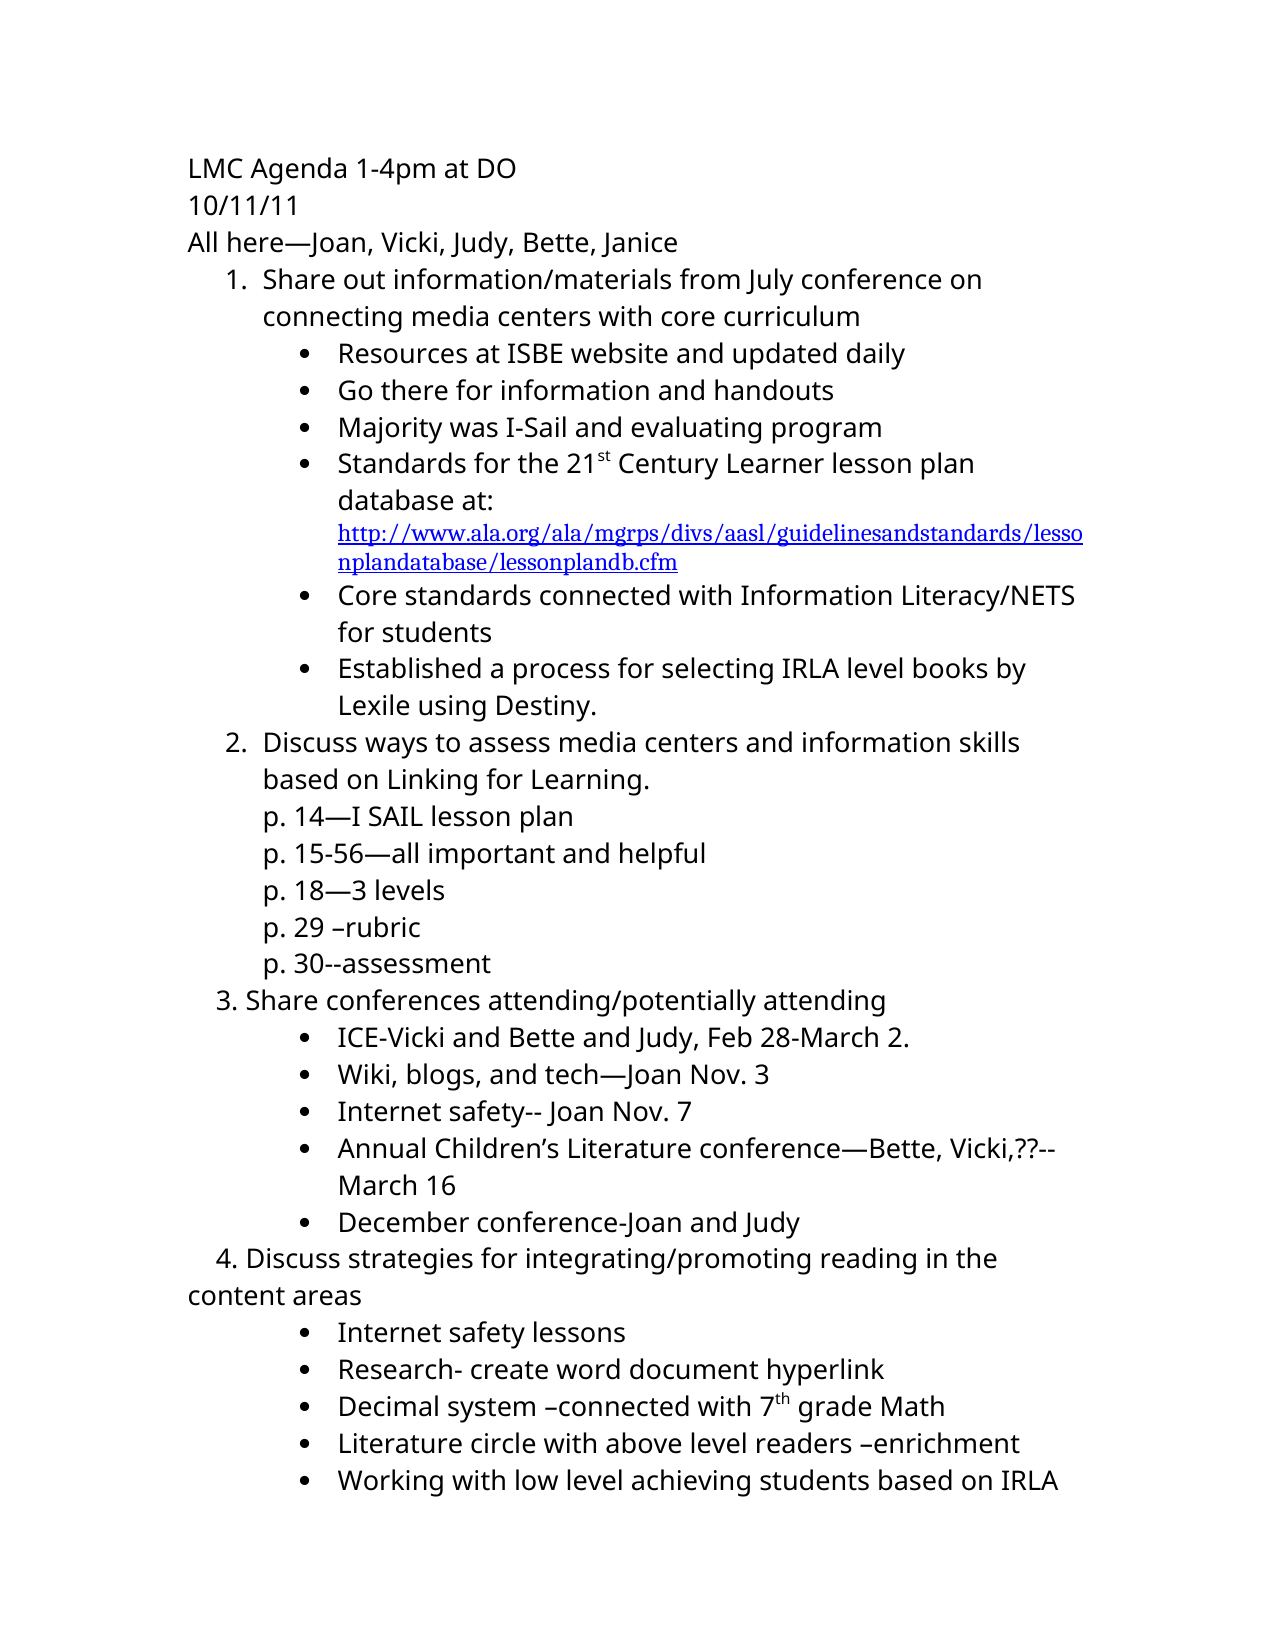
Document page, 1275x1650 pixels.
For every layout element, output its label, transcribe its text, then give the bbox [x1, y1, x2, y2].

text 4. Discuss strategies for integrating/promoting reading in the content areas [187, 1240, 1087, 1314]
list Core standards connected with Information Literacy/NETS for students [300, 576, 1087, 650]
list December conference-Joan and Judy [300, 1203, 1087, 1240]
list Discuss ways to assess media centers and information skills based on Linking for Learning. [225, 724, 1087, 797]
list Majority was I-Sail and evaluating program [300, 408, 1087, 445]
list Share out information/materials from July conference on connecting media centers with core curriculum [225, 261, 1087, 334]
list Established a process for selecting IRLA level books by Lexile using Destiny. [300, 650, 1087, 724]
list Literature circle with above level readers –enrichment [300, 1424, 1087, 1461]
list Internet safety-- Joan Nov. 7 [300, 1092, 1087, 1129]
text 3. Share conferences attending/potentially attending [187, 982, 1087, 1019]
list Working with low level achieving students based on IRLA [300, 1461, 1087, 1498]
list Research- create word document hyperlink [300, 1351, 1087, 1387]
text All here—Joan, Vicki, Judy, Bette, Janice [187, 224, 1087, 261]
list p. 18—3 levels [262, 871, 1087, 908]
list Annual Children’s Literature conference—Bette, Vicki,??--March 16 [300, 1129, 1087, 1203]
list Standards for the 21st Century Learner lesson plan database at: http://www.ala.org/ala/mgrps/divs/aasl/guidelinesandstandards/lessonplandatabase/lessonplandb.cfm [300, 445, 1087, 576]
list p. 14—I SAIL lesson plan [262, 797, 1087, 834]
list Resources at ISBE website and updated daily [300, 334, 1087, 371]
list Go there for information and handouts [300, 371, 1087, 408]
text LMC Agenda 1-4pm at DO [187, 150, 1087, 187]
list p. 15-56—all important and helpful [262, 834, 1087, 871]
list Internet safety lessons [300, 1314, 1087, 1351]
list ICE-Vicki and Bette and Judy, Feb 28-March 2. [300, 1019, 1087, 1056]
text 10/11/11 [187, 187, 1087, 224]
list Decimal system –connected with 7th grade Math [300, 1387, 1087, 1424]
list p. 30--assessment [262, 945, 1087, 982]
list Wiki, blogs, and tech—Joan Nov. 3 [300, 1056, 1087, 1092]
list p. 29 –rubric [262, 908, 1087, 945]
